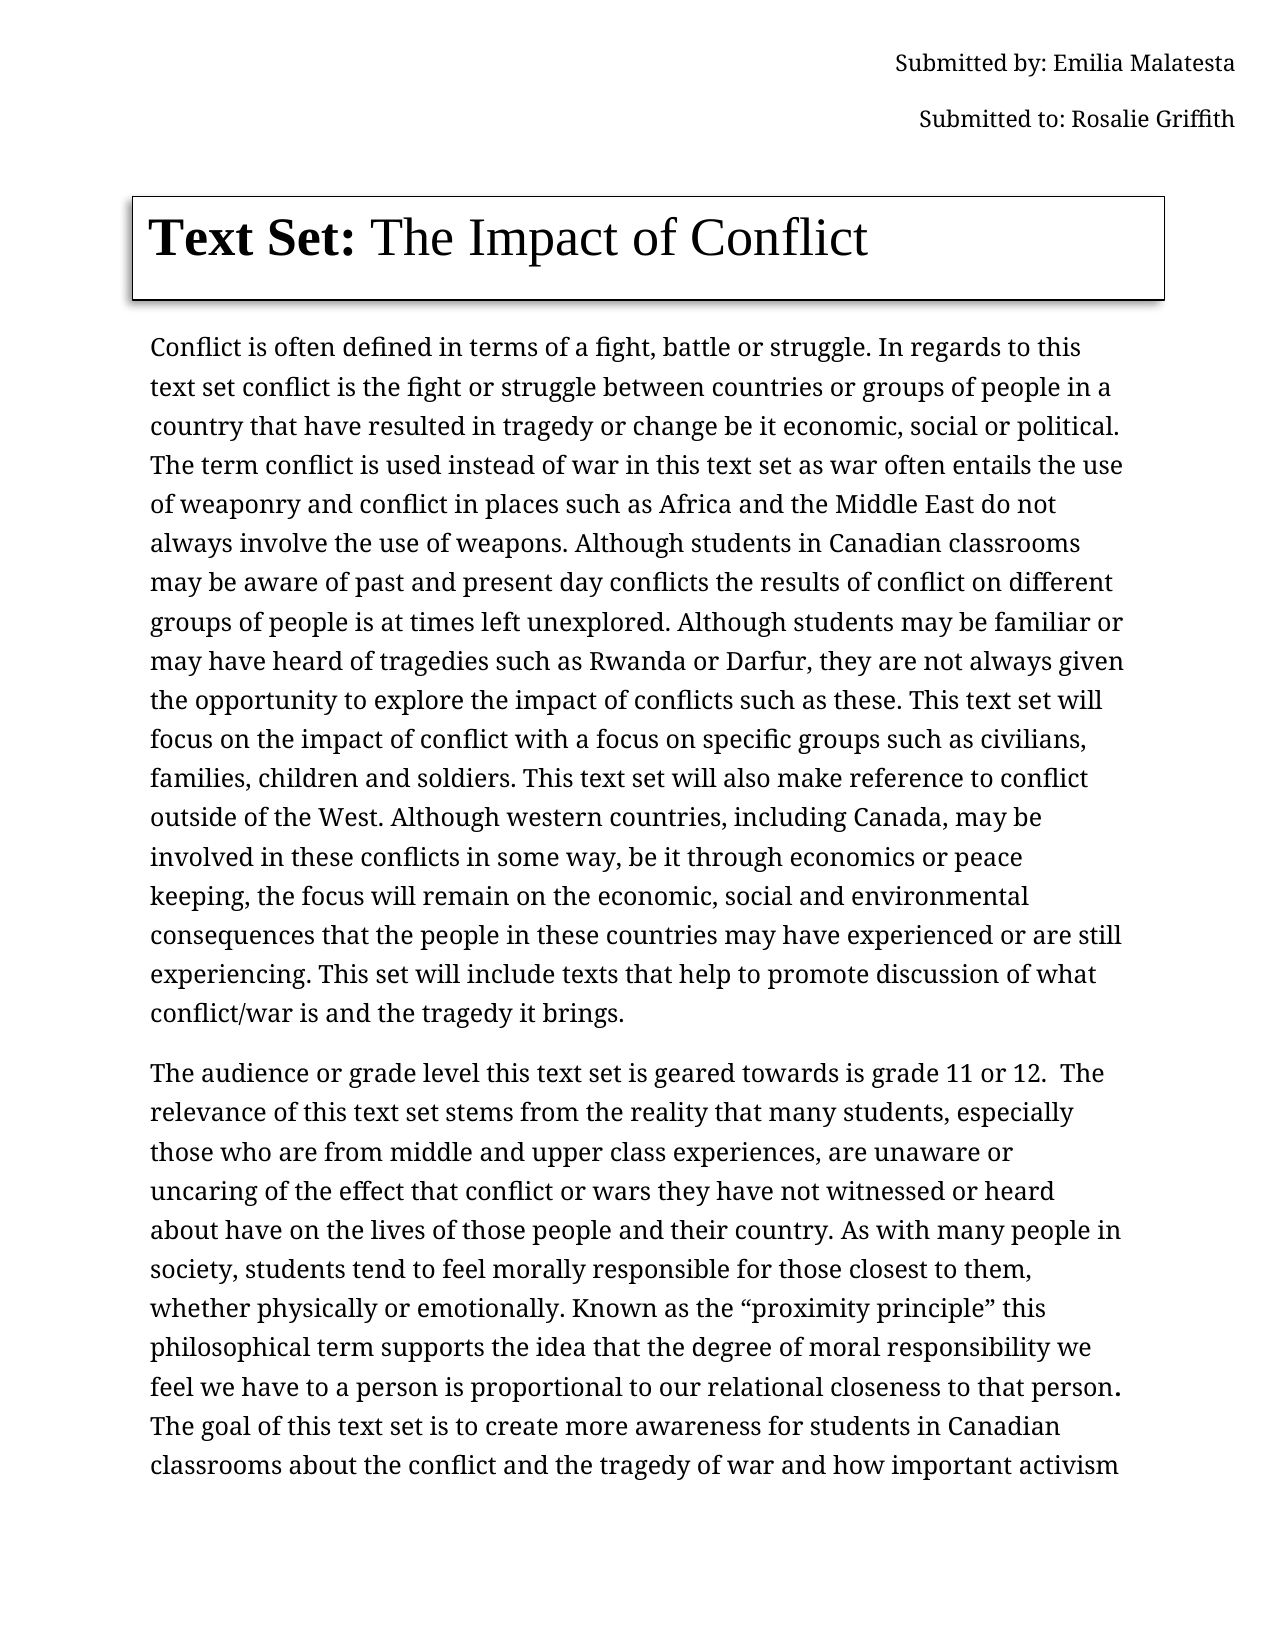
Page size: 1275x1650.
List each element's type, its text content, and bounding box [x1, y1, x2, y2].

text Conflict is often defined in terms of a fight, battle or struggle. In regards to this text set conflict is the fight or struggle between countries or groups of people in a country that have resulted in tragedy or change be it economic, social or political. The term conflict is used instead of war in this text set as war often entails the use of weaponry and conflict in places such as Africa and the Middle East do not always involve the use of weapons. Although students in Canadian classrooms may be aware of past and present day conflicts the results of conflict on different groups of people is at times left unexplored. Although students may be familiar or may have heard of tragedies such as Rwanda or Darfur, they are not always given the opportunity to explore the impact of conflicts such as these. This text set will focus on the impact of conflict with a focus on specific groups such as civilians, families, children and soldiers. This text set will also make reference to conflict outside of the West. Although western countries, including Canada, may be involved in these conflicts in some way, be it through economics or peace keeping, the focus will remain on the economic, social and environmental consequences that the people in these countries may have experienced or are still experiencing. This set will include texts that help to promote discussion of what conflict/war is and the tragedy it brings. [150, 330, 1125, 1030]
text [150, 1056, 1125, 1482]
